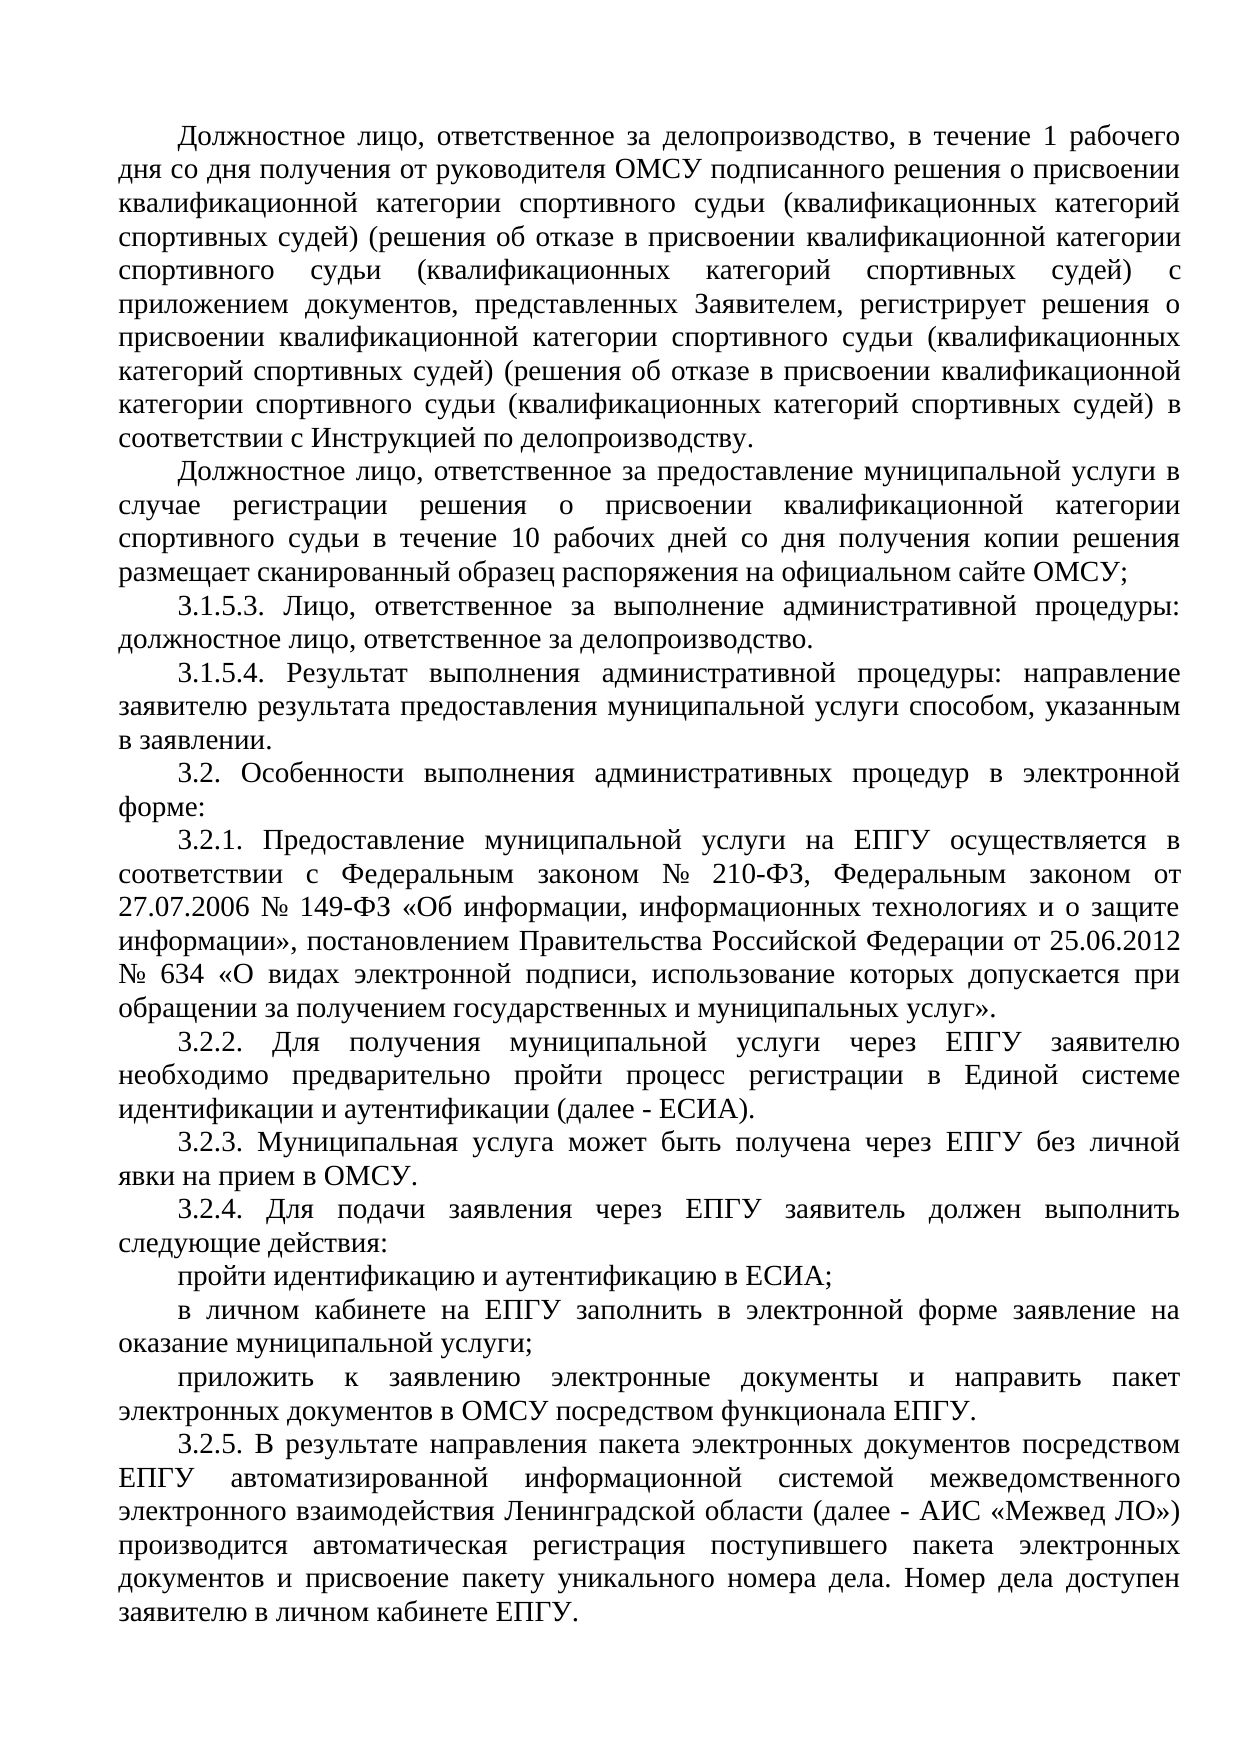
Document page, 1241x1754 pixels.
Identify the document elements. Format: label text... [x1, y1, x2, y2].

text Должностное лицо, ответственное за предоставление муниципальной услуги в случае регистрации решения о присвоении квалификационной категории спортивного судьи в течение 10 рабочих дней со дня получения копии решения размещает сканированный образец распоряжения на официальном сайте ОМСУ; [118, 453, 1181, 588]
text приложить к заявлению электронные документы и направить пакет электронных документов в ОМСУ посредством функционала ЕПГУ. [118, 1359, 1181, 1426]
text 3.1.5.3. Лицо, ответственное за выполнение административной процедуры: должностное лицо, ответственное за делопроизводство. [118, 588, 1181, 655]
text 3.2.1. Предоставление муниципальной услуги на ЕПГУ осуществляется в соответствии с Федеральным законом № 210-ФЗ, Федеральным законом от 27.07.2006 № 149-ФЗ «Об информации, информационных технологиях и о защите информации», постановлением Правительства Российской Федерации от 25.06.2012 № 634 «О видах электронной подписи, использование которых допускается при обращении за получением государственных и муниципальных услуг». [118, 822, 1181, 1024]
text 3.2.3. Муниципальная услуга может быть получена через ЕПГУ без личной явки на прием в ОМСУ. [118, 1124, 1181, 1191]
text Должностное лицо, ответственное за делопроизводство, в течение 1 рабочего дня со дня получения от руководителя ОМСУ подписанного решения о присвоении квалификационной категории спортивного судьи (квалификационных категорий спортивных судей) (решения об отказе в присвоении квалификационной категории спортивного судьи (квалификационных категорий спортивных судей) с приложением документов, представленных Заявителем, регистрирует решения о присвоении квалификационной категории спортивного судьи (квалификационных категорий спортивных судей) (решения об отказе в присвоении квалификационной категории спортивного судьи (квалификационных категорий спортивных судей) в соответствии с Инструкцией по делопроизводству. [118, 118, 1181, 453]
text 3.2. Особенности выполнения административных процедур в электронной форме: [118, 755, 1181, 822]
text 3.1.5.4. Результат выполнения административной процедуры: направление заявителю результата предоставления муниципальной услуги способом, указанным в заявлении. [118, 655, 1181, 755]
text в личном кабинете на ЕПГУ заполнить в электронной форме заявление на оказание муниципальной услуги; [118, 1292, 1181, 1359]
text 3.2.4. Для подачи заявления через ЕПГУ заявитель должен выполнить следующие действия: [118, 1191, 1181, 1258]
text 3.2.2. Для получения муниципальной услуги через ЕПГУ заявителю необходимо предварительно пройти процесс регистрации в Единой системе идентификации и аутентификации (далее - ЕСИА). [118, 1024, 1181, 1124]
text 3.2.5. В результате направления пакета электронных документов посредством ЕПГУ автоматизированной информационной системой межведомственного электронного взаимодействия Ленинградской области (далее - АИС «Межвед ЛО») производится автоматическая регистрация поступившего пакета электронных документов и присвоение пакету уникального номера дела. Номер дела доступен заявителю в личном кабинете ЕПГУ. [118, 1426, 1181, 1627]
text пройти идентификацию и аутентификацию в ЕСИА; [118, 1258, 1181, 1292]
